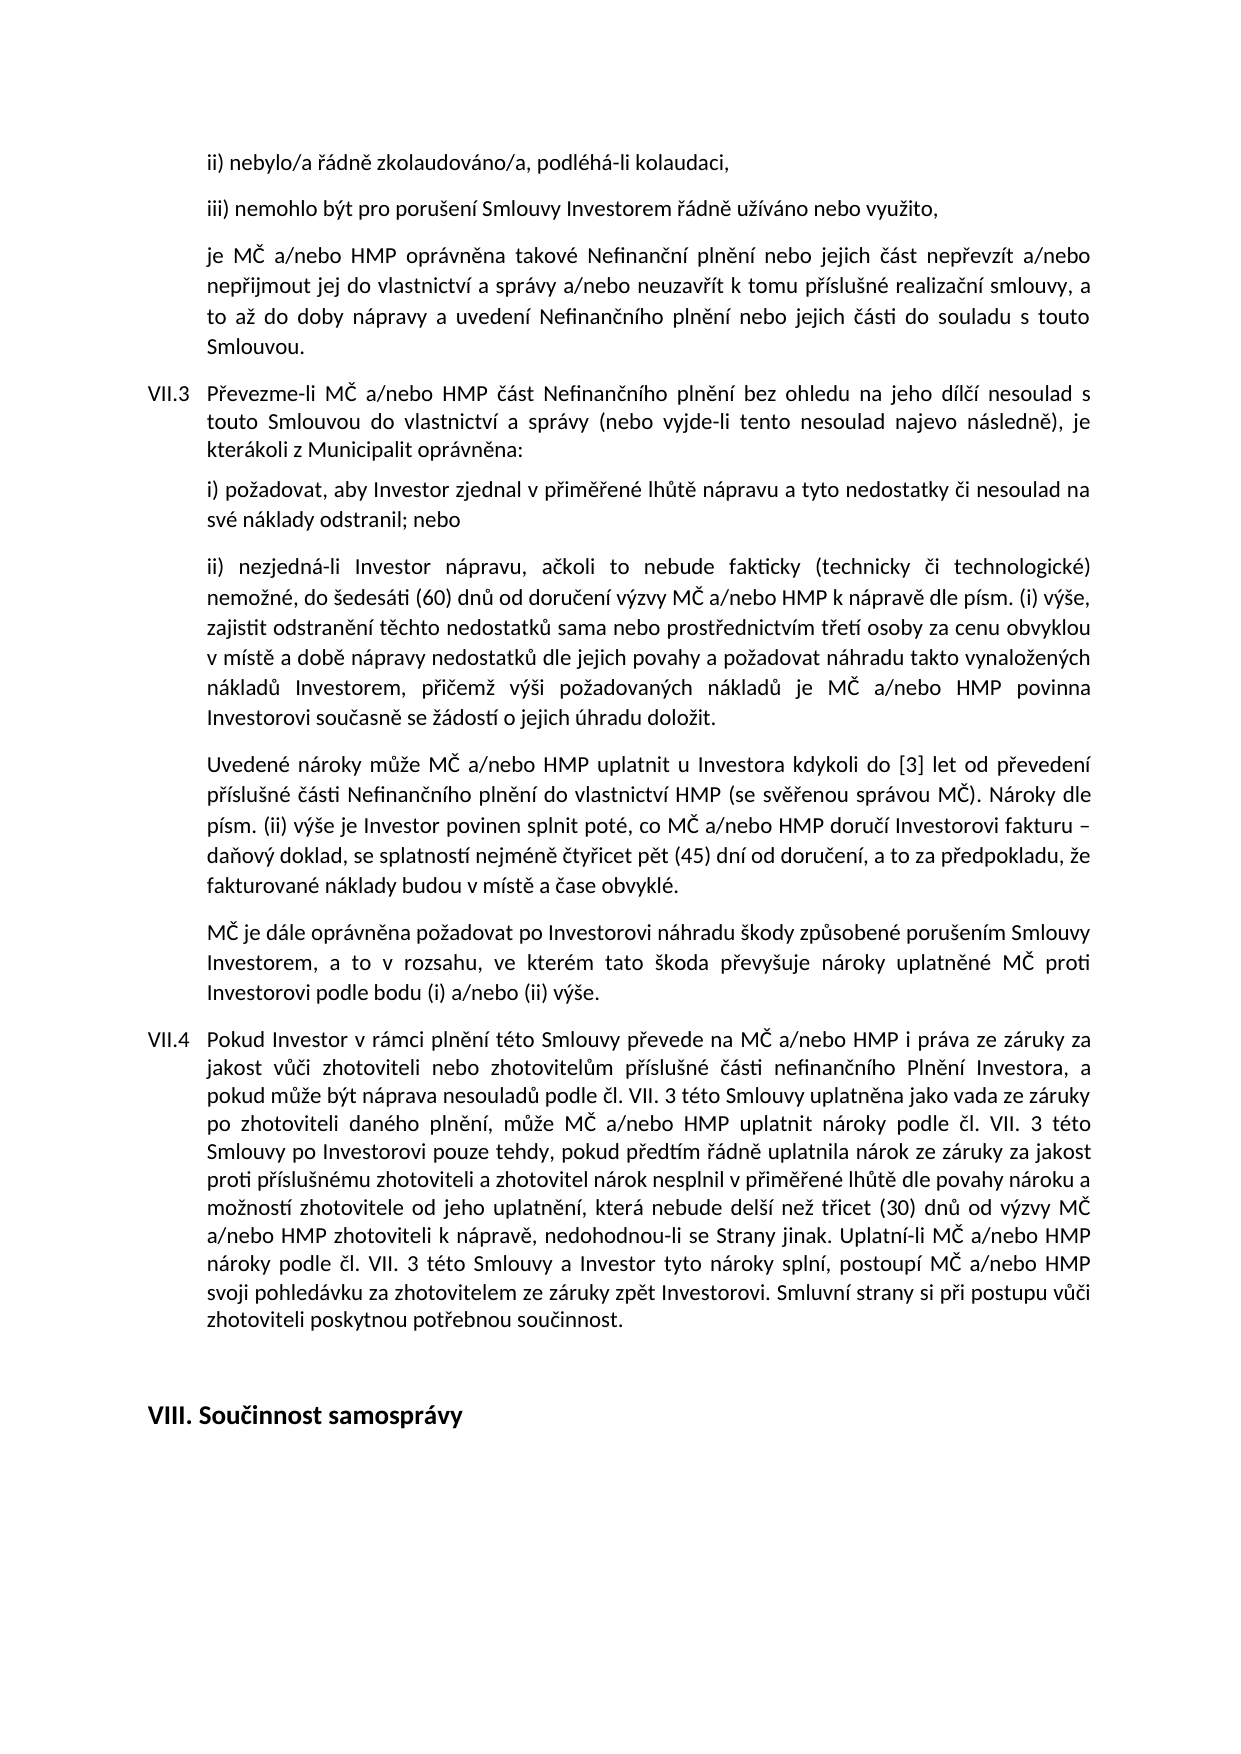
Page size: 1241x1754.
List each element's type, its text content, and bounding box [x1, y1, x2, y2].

subtitle VII.4 Pokud Investor v rámci plnění této Smlouvy převede na MČ a/nebo HMP i práva ze záruky za jakost vůči zhotoviteli nebo zhotovitelům příslušné části nefinančního Plnění Investora, a pokud může být náprava nesouladů podle čl. VII. 3 této Smlouvy uplatněna jako vada ze záruky po zhotoviteli daného plnění, může MČ a/nebo HMP uplatnit nároky podle čl. VII. 3 této Smlouvy po Investorovi pouze tehdy, pokud předtím řádně uplatnila nárok ze záruky za jakost proti příslušnému zhotoviteli a zhotovitel nárok nesplnil v přiměřené lhůtě dle povahy nároku a možností zhotovitele od jeho uplatnění, která nebude delší než třicet (30) dnů od výzvy MČ a/nebo HMP zhotoviteli k nápravě, nedohodnou-li se Strany jinak. Uplatní-li MČ a/nebo HMP nároky podle čl. VII. 3 této Smlouvy a Investor tyto nároky splní, postoupí MČ a/nebo HMP svoji pohledávku za zhotovitelem ze záruky zpět Investorovi. Smluvní strany si při postupu vůči zhotoviteli poskytnou potřebnou součinnost. [148, 1025, 1093, 1334]
text Uvedené nároky může MČ a/nebo HMP uplatnit u Investora kdykoli do [3] let od převedení příslušné části Nefinančního plnění do vlastnictví HMP (se svěřenou správou MČ). Nároky dle písm. (ii) výše je Investor povinen splnit poté, co MČ a/nebo HMP doručí Investorovi fakturu – daňový doklad, se splatností nejméně čtyřicet pět (45) dní od doručení, a to za předpokladu, že fakturované náklady budou v místě a čase obvyklé. [207, 750, 1093, 899]
subtitle VII.3 Převezme-li MČ a/nebo HMP část Nefinančního plnění bez ohledu na jeho dílčí nesoulad s touto Smlouvou do vlastnictví a správy (nebo vyjde-li tento nesoulad najevo následně), je kterákoli z Municipalit oprávněna: [148, 379, 1093, 463]
text je MČ a/nebo HMP oprávněna takové Nefinanční plnění nebo jejich část nepřevzít a/nebo nepřijmout jej do vlastnictví a správy a/nebo neuzavřít k tomu příslušné realizační smlouvy, a to až do doby nápravy a uvedení Nefinančního plnění nebo jejich části do souladu s touto Smlouvou. [207, 241, 1093, 360]
text ii) nezjedná-li Investor nápravu, ačkoli to nebude fakticky (technicky či technologické) nemožné, do šedesáti (60) dnů od doručení výzvy MČ a/nebo HMP k nápravě dle písm. (i) výše, zajistit odstranění těchto nedostatků sama nebo prostřednictvím třetí osoby za cenu obvyklou v místě a době nápravy nedostatků dle jejich povahy a požadovat náhradu takto vynaložených nákladů Investorem, přičemž výši požadovaných nákladů je MČ a/nebo HMP povinna Investorovi současně se žádostí o jejich úhradu doložit. [207, 552, 1093, 732]
text VIII. Součinnost samosprávy [148, 1398, 1093, 1431]
text iii) nemohlo být pro porušení Smlouvy Investorem řádně užíváno nebo využito, [148, 194, 1093, 222]
text ii) nebylo/a řádně zkolaudováno/a, podléhá-li kolaudaci, [148, 148, 1093, 176]
text MČ je dále oprávněna požadovat po Investorovi náhradu škody způsobené porušením Smlouvy Investorem, a to v rozsahu, ve kterém tato škoda převyšuje nároky uplatněné MČ proti Investorovi podle bodu (i) a/nebo (ii) výše. [207, 918, 1093, 1007]
text i) požadovat, aby Investor zjednal v přiměřené lhůtě nápravu a tyto nedostatky či nesoulad na své náklady odstranil; nebo [207, 475, 1093, 534]
